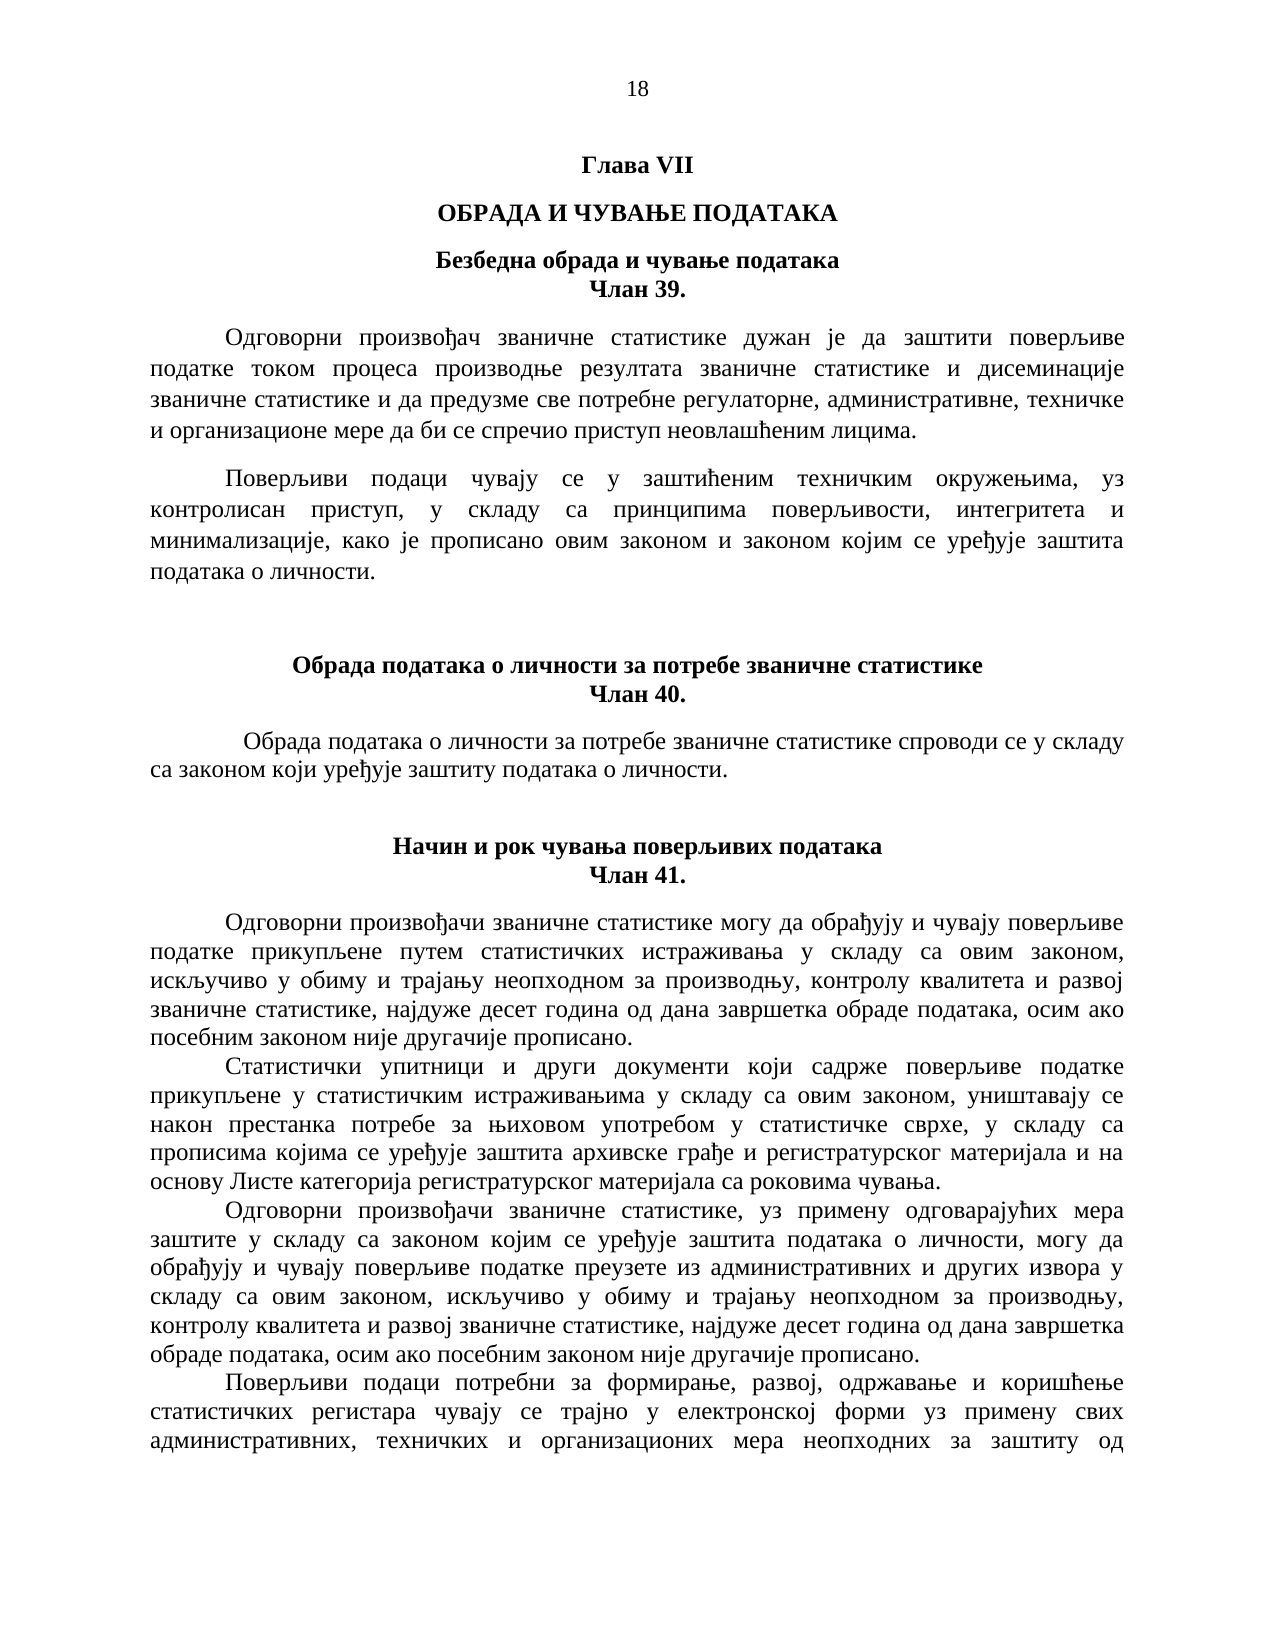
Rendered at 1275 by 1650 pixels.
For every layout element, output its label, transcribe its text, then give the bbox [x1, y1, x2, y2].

text Одговорни произвођач званичне статистике дужан је да заштити поверљиве податке током процеса производње резултата званичне статистике и дисеминације званичне статистике и да предузме све потребне регулаторне, административне, техничке и организационе мере да би се спречио приступ неовлашћеним лицима. [150, 322, 1125, 444]
text Начин и рок чувања поверљивих података [150, 831, 1125, 860]
text Глава VII [150, 150, 1125, 179]
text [150, 1367, 1125, 1454]
text Члан 41. [150, 860, 1125, 888]
list Обрада података о личности за потребе званичне статистике спроводи се у складу са законом који уређује заштиту података о личности. [150, 727, 1125, 783]
text Члан 40. [150, 679, 1125, 708]
text ОБРАДА И ЧУВАЊЕ ПОДАТАКА [150, 198, 1125, 226]
text Поверљиви подаци чувају се у заштићеним техничким окружењима, уз контролисан приступ, у складу са принципима поверљивости, интегритета и минимализације, како је прописано овим законом и законом којим се уређује заштита података о личности. [150, 463, 1125, 585]
text Члан 39. [150, 274, 1125, 303]
text Безбедна обрада и чување података [150, 245, 1125, 274]
text Одговорни произвођачи званичне статистике могу да обрађују и чувају поверљиве податке прикупљене путем статистичких истраживања у складу са овим законом, искључиво у обиму и трајању неопходном за производњу, контролу квалитета и развој званичне статистике, најдуже десет година од дана завршетка обраде података, осим ако посебним законом није другачије прописано. [150, 907, 1125, 1051]
text Обрада података о личности за потребе званичне статистике [150, 650, 1125, 679]
text Статистички упитници и други документи који садрже поверљиве податке прикупљене у статистичким истраживањима у складу са овим законом, уништавају се након престанка потребе за њиховом употребом у статистичке сврхе, у складу са прописима којима се уређује заштита архивске грађе и регистратурског материјала и на основу Листе категорија регистратурског материјала са роковима чувања. [150, 1051, 1125, 1195]
text Одговорни произвођачи званичне статистике, уз примену одговарајућих мера заштите у складу са законом којим се уређује заштита података о личности, могу да обрађују и чувају поверљиве податке преузете из административних и других извора у складу са овим законом, искључиво у обиму и трајању неопходном за производњу, контролу квалитета и развој званичне статистике, најдуже десет година од дана завршетка обраде података, осим ако посебним законом није другачије прописано. [150, 1195, 1125, 1367]
